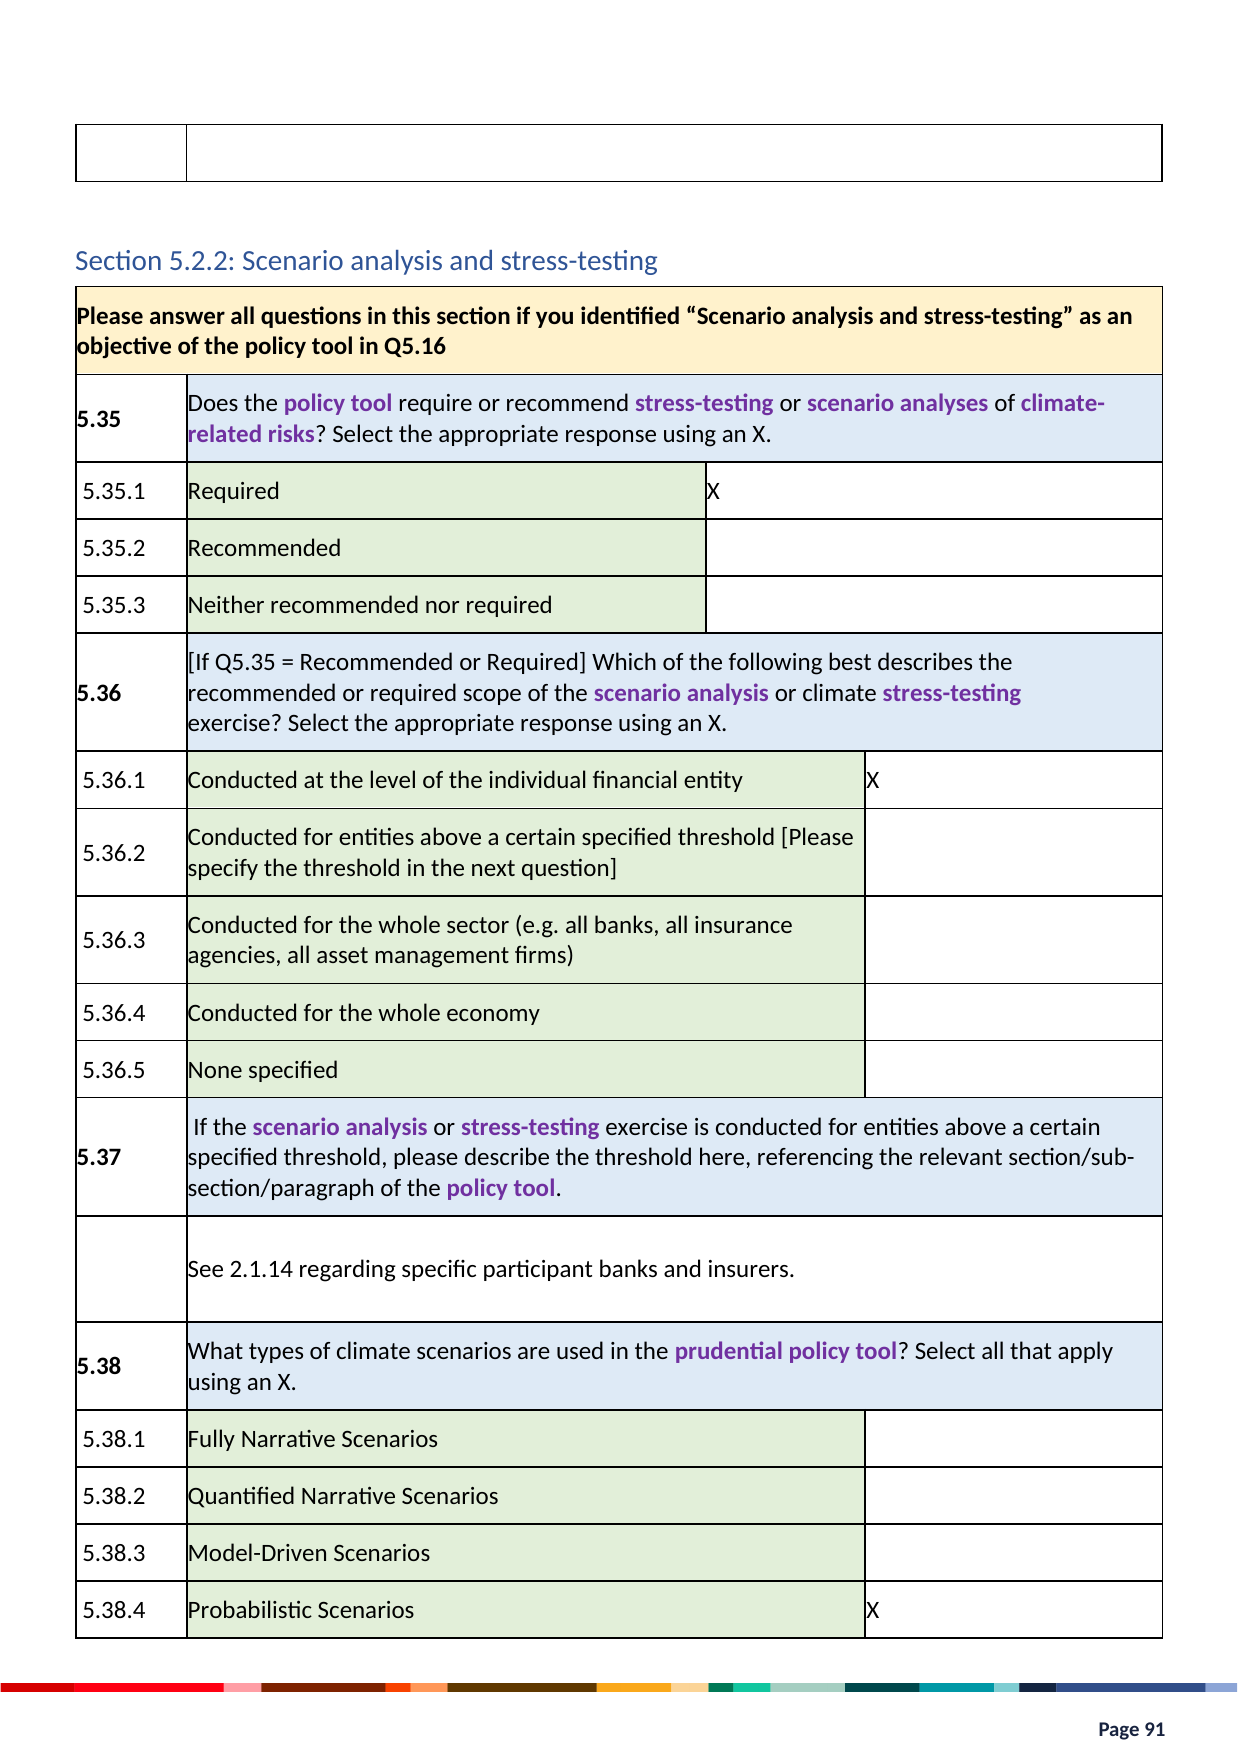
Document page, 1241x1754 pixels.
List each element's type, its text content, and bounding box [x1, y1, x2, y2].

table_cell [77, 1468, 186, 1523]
subtitle Section 5.2.2: Scenario analysis and stress-testing [75, 242, 1165, 277]
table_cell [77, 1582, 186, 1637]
picture [0, 1683, 1236, 1692]
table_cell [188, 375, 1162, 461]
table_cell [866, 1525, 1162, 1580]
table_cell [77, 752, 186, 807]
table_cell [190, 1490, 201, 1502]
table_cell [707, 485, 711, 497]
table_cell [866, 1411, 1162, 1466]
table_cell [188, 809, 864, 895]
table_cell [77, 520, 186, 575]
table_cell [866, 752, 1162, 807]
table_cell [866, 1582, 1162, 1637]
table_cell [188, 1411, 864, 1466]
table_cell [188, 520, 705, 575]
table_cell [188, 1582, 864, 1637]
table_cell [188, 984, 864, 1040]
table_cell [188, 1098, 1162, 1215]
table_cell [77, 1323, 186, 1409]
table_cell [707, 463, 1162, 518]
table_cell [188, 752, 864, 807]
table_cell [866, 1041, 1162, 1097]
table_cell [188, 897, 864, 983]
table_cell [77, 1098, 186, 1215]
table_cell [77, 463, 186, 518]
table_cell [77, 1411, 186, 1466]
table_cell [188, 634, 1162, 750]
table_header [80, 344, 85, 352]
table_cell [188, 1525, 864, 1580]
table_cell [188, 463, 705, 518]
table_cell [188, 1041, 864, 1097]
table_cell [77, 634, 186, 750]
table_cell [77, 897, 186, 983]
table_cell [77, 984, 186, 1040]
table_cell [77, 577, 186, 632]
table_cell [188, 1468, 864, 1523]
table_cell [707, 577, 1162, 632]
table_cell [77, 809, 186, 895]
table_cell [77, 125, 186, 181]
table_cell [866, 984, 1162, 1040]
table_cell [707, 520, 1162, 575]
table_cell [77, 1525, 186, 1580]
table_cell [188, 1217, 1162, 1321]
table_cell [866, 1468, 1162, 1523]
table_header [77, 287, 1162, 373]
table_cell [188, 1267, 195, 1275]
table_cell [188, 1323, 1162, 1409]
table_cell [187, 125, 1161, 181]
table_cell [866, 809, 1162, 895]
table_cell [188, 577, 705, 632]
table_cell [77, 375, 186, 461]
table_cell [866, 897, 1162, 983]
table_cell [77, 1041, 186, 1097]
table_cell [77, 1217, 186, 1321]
